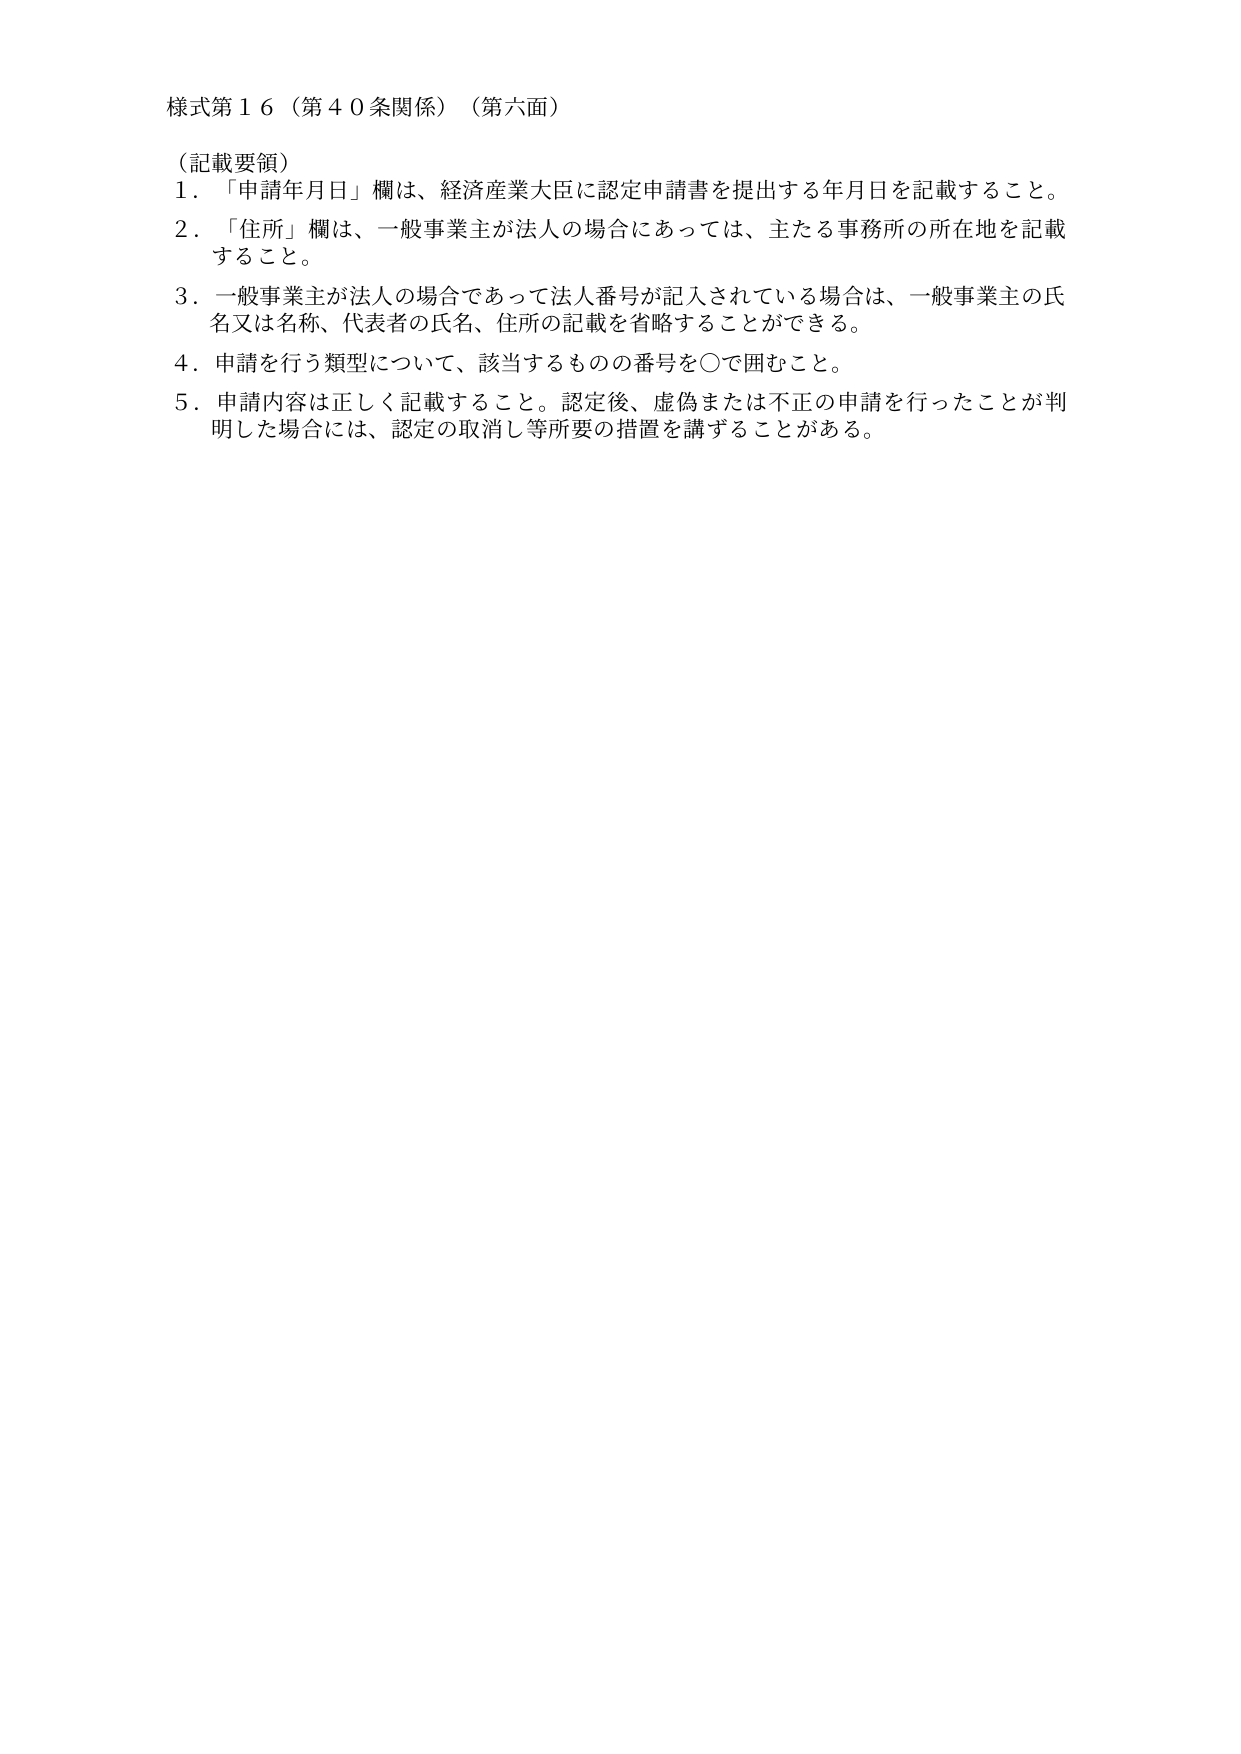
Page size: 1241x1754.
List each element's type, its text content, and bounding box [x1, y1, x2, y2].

text ５．申請内容は正しく記載すること。認定後、虚偽または不正の申請を行ったことが判明した場合には、認定の取消し等所要の措置を講ずることがある。 [170, 389, 1067, 443]
text 様式第１６（第４０条関係）（第六面） [167, 89, 1070, 122]
text ４．申請を行う類型について、該当するものの番号を○で囲むこと。 [170, 349, 1067, 376]
text ３．一般事業主が法人の場合であって法人番号が記入されている場合は、一般事業主の氏名又は名称、代表者の氏名、住所の記載を省略することができる。 [170, 283, 1067, 337]
text １．「申請年月日」欄は、経済産業大臣に認定申請書を提出する年月日を記載すること。 [170, 176, 1067, 203]
text （記載要領） [167, 149, 996, 176]
text ２．「住所」欄は、一般事業主が法人の場合にあっては、主たる事務所の所在地を記載すること。 [170, 216, 1067, 270]
